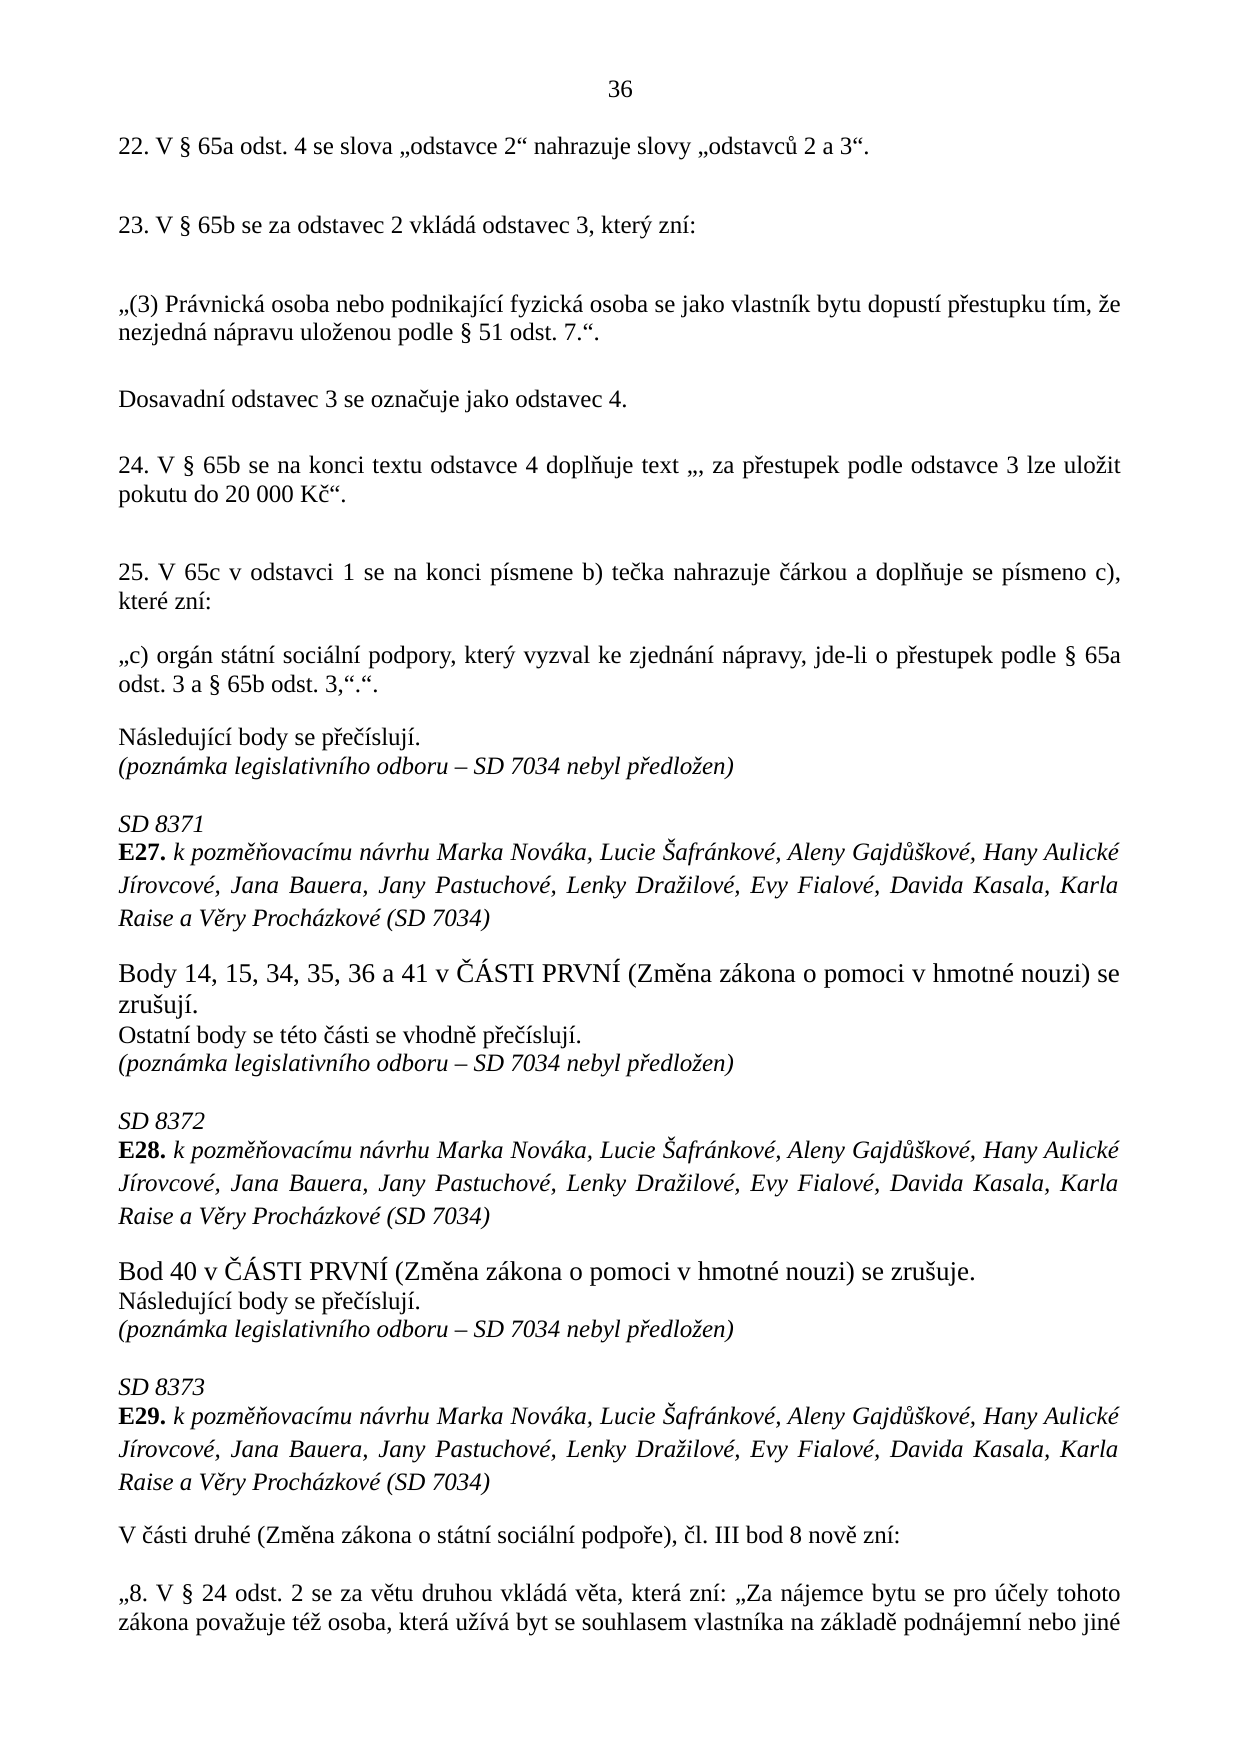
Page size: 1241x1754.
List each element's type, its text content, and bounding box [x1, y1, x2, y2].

text (poznámka legislativního odboru – SD 7034 nebyl předložen) [118, 1314, 1122, 1343]
text E28. k pozměňovacímu návrhu Marka Nováka, Lucie Šafránkové, Aleny Gajdůškové, Hany Aulické Jírovcové, Jana Bauera, Jany Pastuchové, Lenky Dražilové, Evy Fialové, Davida Kasala, Karla Raise a Věry Procházkové (SD 7034) [118, 1135, 1122, 1229]
text SD 8371 [118, 809, 1122, 837]
text Bod 40 v ČÁSTI PRVNÍ (Změna zákona o pomoci v hmotné nouzi) se zrušuje. [118, 1254, 1122, 1286]
text SD 8373 [118, 1372, 1122, 1401]
text Body 14, 15, 34, 35, 36 a 41 v ČÁSTI PRVNÍ (Změna zákona o pomoci v hmotné nouzi) se zrušují. [118, 957, 1122, 1020]
text SD 8372 [118, 1106, 1122, 1135]
text E27. k pozměňovacímu návrhu Marka Nováka, Lucie Šafránkové, Aleny Gajdůškové, Hany Aulické Jírovcové, Jana Bauera, Jany Pastuchové, Lenky Dražilové, Evy Fialové, Davida Kasala, Karla Raise a Věry Procházkové (SD 7034) [118, 837, 1122, 932]
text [118, 1578, 1122, 1636]
text 24. V § 65b se na konci textu odstavce 4 doplňuje text „, za přestupek podle odstavce 3 lze uložit pokutu do 20 000 Kč“. [118, 450, 1122, 507]
text V části druhé (Změna zákona o státní sociální podpoře), čl. III bod 8 nově zní: [118, 1521, 1122, 1549]
text E29. k pozměňovacímu návrhu Marka Nováka, Lucie Šafránkové, Aleny Gajdůškové, Hany Aulické Jírovcové, Jana Bauera, Jany Pastuchové, Lenky Dražilové, Evy Fialové, Davida Kasala, Karla Raise a Věry Procházkové (SD 7034) [118, 1401, 1122, 1496]
text „(3) Právnická osoba nebo podnikající fyzická osoba se jako vlastník bytu dopustí přestupku tím, že nezjedná nápravu uloženou podle § 51 odst. 7.“. [118, 289, 1122, 346]
text (poznámka legislativního odboru – SD 7034 nebyl předložen) [118, 1048, 1122, 1077]
text Dosavadní odstavec 3 se označuje jako odstavec 4. [118, 384, 1122, 412]
text 25. V 65c v odstavci 1 se na konci písmene b) tečka nahrazuje čárkou a doplňuje se písmeno c), které zní: [118, 557, 1122, 615]
text Ostatní body se této části se vhodně přečíslují. [118, 1020, 1122, 1048]
text 22. V § 65a odst. 4 se slova „odstavce 2“ nahrazuje slovy „odstavců 2 a 3“. [118, 131, 1122, 160]
text Následující body se přečíslují. [118, 722, 1122, 751]
text „c) orgán státní sociální podpory, který vyzval ke zjednání nápravy, jde-li o přestupek podle § 65a odst. 3 a § 65b odst. 3,“.“. [118, 640, 1122, 697]
text 23. V § 65b se za odstavec 2 vkládá odstavec 3, který zní: [118, 210, 1122, 239]
text Následující body se přečíslují. [118, 1286, 1122, 1314]
text (poznámka legislativního odboru – SD 7034 nebyl předložen) [118, 751, 1122, 780]
